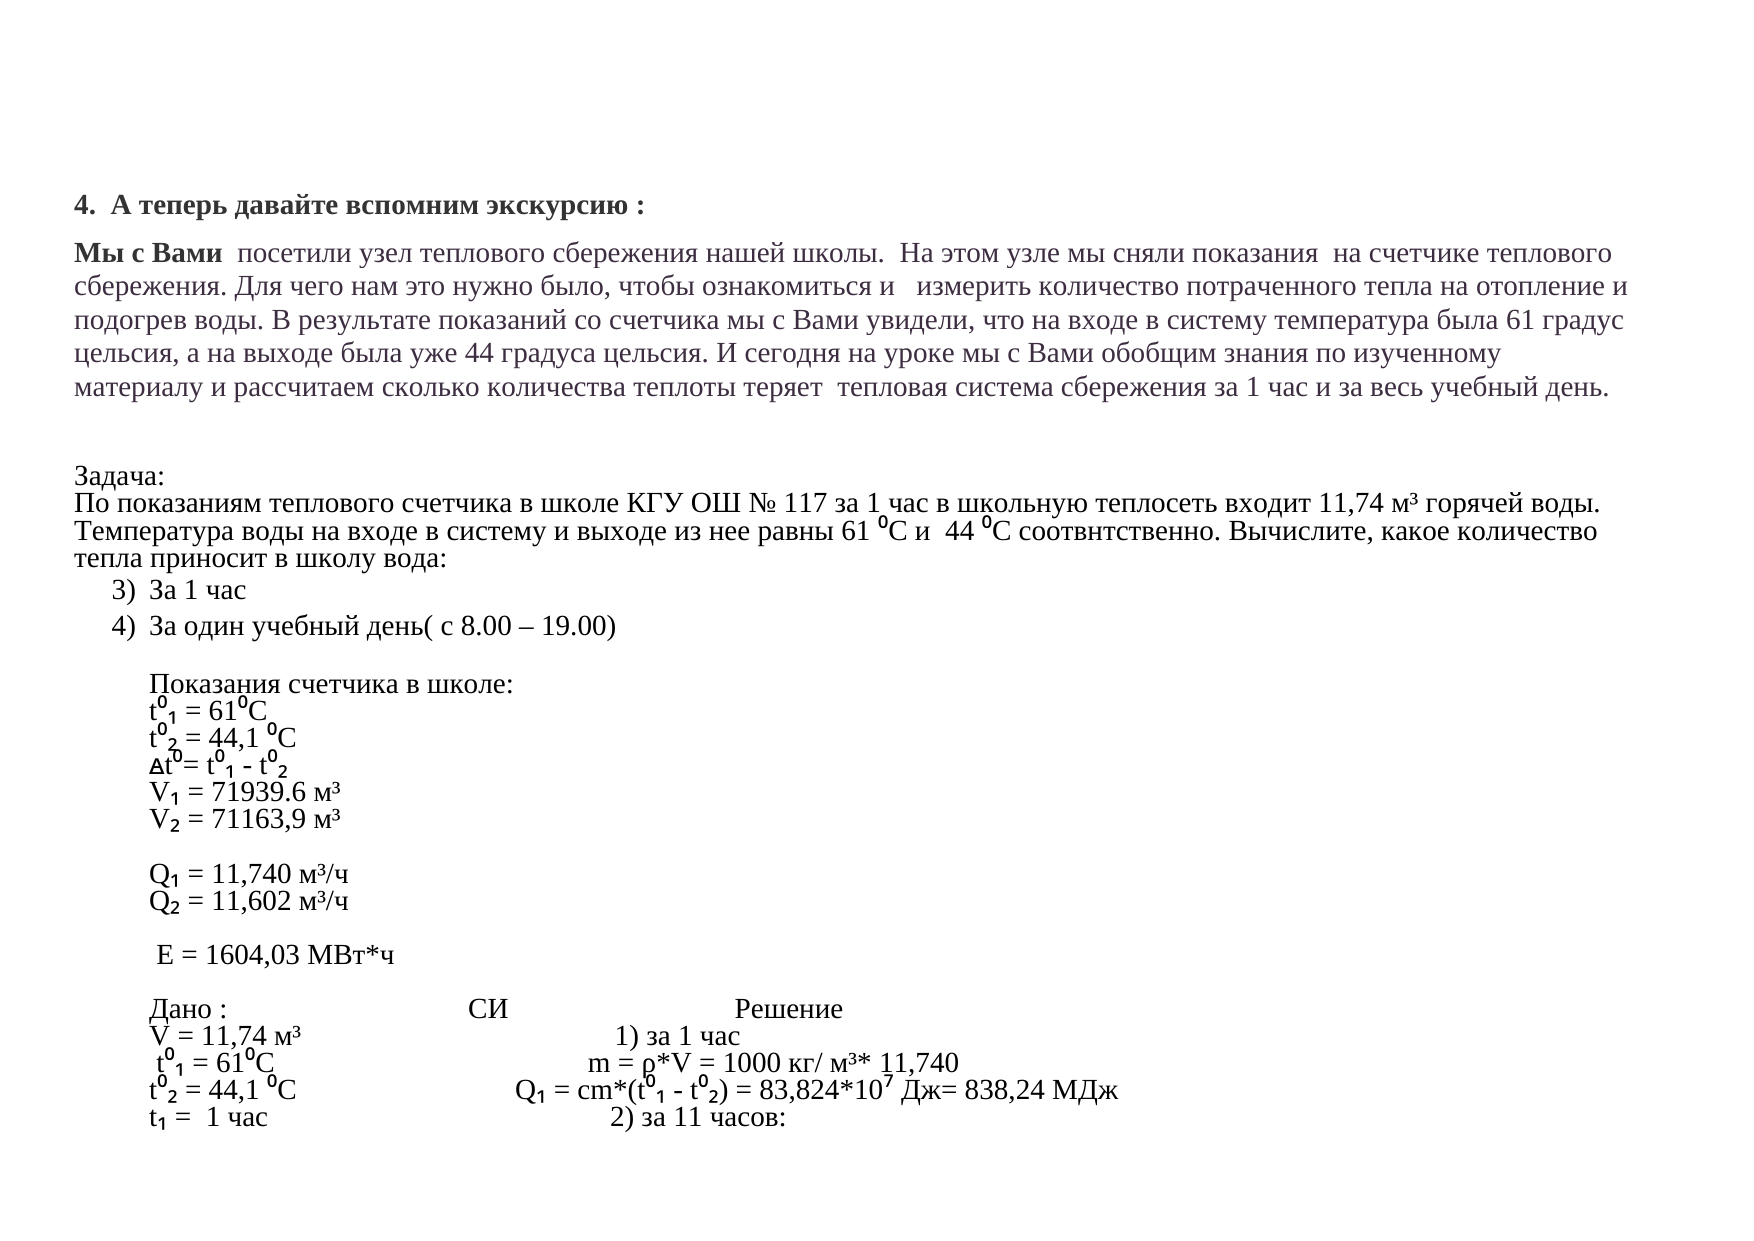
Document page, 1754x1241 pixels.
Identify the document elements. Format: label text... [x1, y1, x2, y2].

list За 1 час [111, 572, 1636, 606]
list ꙙt⁰= t⁰₁ - t⁰₂ [149, 753, 1636, 780]
list V₁ = 71939.6 м³ [149, 780, 1636, 807]
list t₁ = 1 час 2) за 11 часов: [149, 1105, 1636, 1132]
list t⁰₁ = 61⁰С m = ρ*V = 1000 кг/ м³* 11,740 [149, 1051, 1636, 1078]
text По показаниям теплового счетчика в школе КГУ ОШ № 117 за 1 час в школьную теплосеть входит 11,74 м³ горячей воды. Температура воды на входе в систему и выходе из нее равны 61 ⁰С и 44 ⁰С соотвнтственно. Вычислите, какое количество тепла приносит в школу вода: [74, 491, 1636, 572]
list V = 11,74 м³ 1) за 1 час [149, 1024, 1636, 1051]
list t⁰₂ = 44,1 ⁰С Q₁ = cm*(t⁰₁ - t⁰₂) = 83,824*10⁷ Дж= 838,24 МДж [149, 1078, 1636, 1105]
list Дано : СИ Решение [149, 997, 1636, 1024]
list t⁰₂ = 44,1 ⁰С [149, 726, 1636, 753]
text Задача: [74, 464, 1636, 491]
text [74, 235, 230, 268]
text 4. А теперь давайте вспомним экскурсию : [74, 187, 1636, 221]
list V₂ = 71163,9 м³ [149, 807, 1636, 834]
list Q₁ = 11,740 м³/ч [149, 861, 1636, 888]
list t⁰₁ = 61⁰С [149, 699, 1636, 726]
list За один учебный день( с 8.00 – 19.00) [111, 608, 1636, 642]
list Показания счетчика в школе: [149, 672, 1636, 699]
list E = 1604,03 МВт*ч [149, 943, 1636, 970]
list Q₂ = 11,602 м³/ч [149, 888, 1636, 916]
